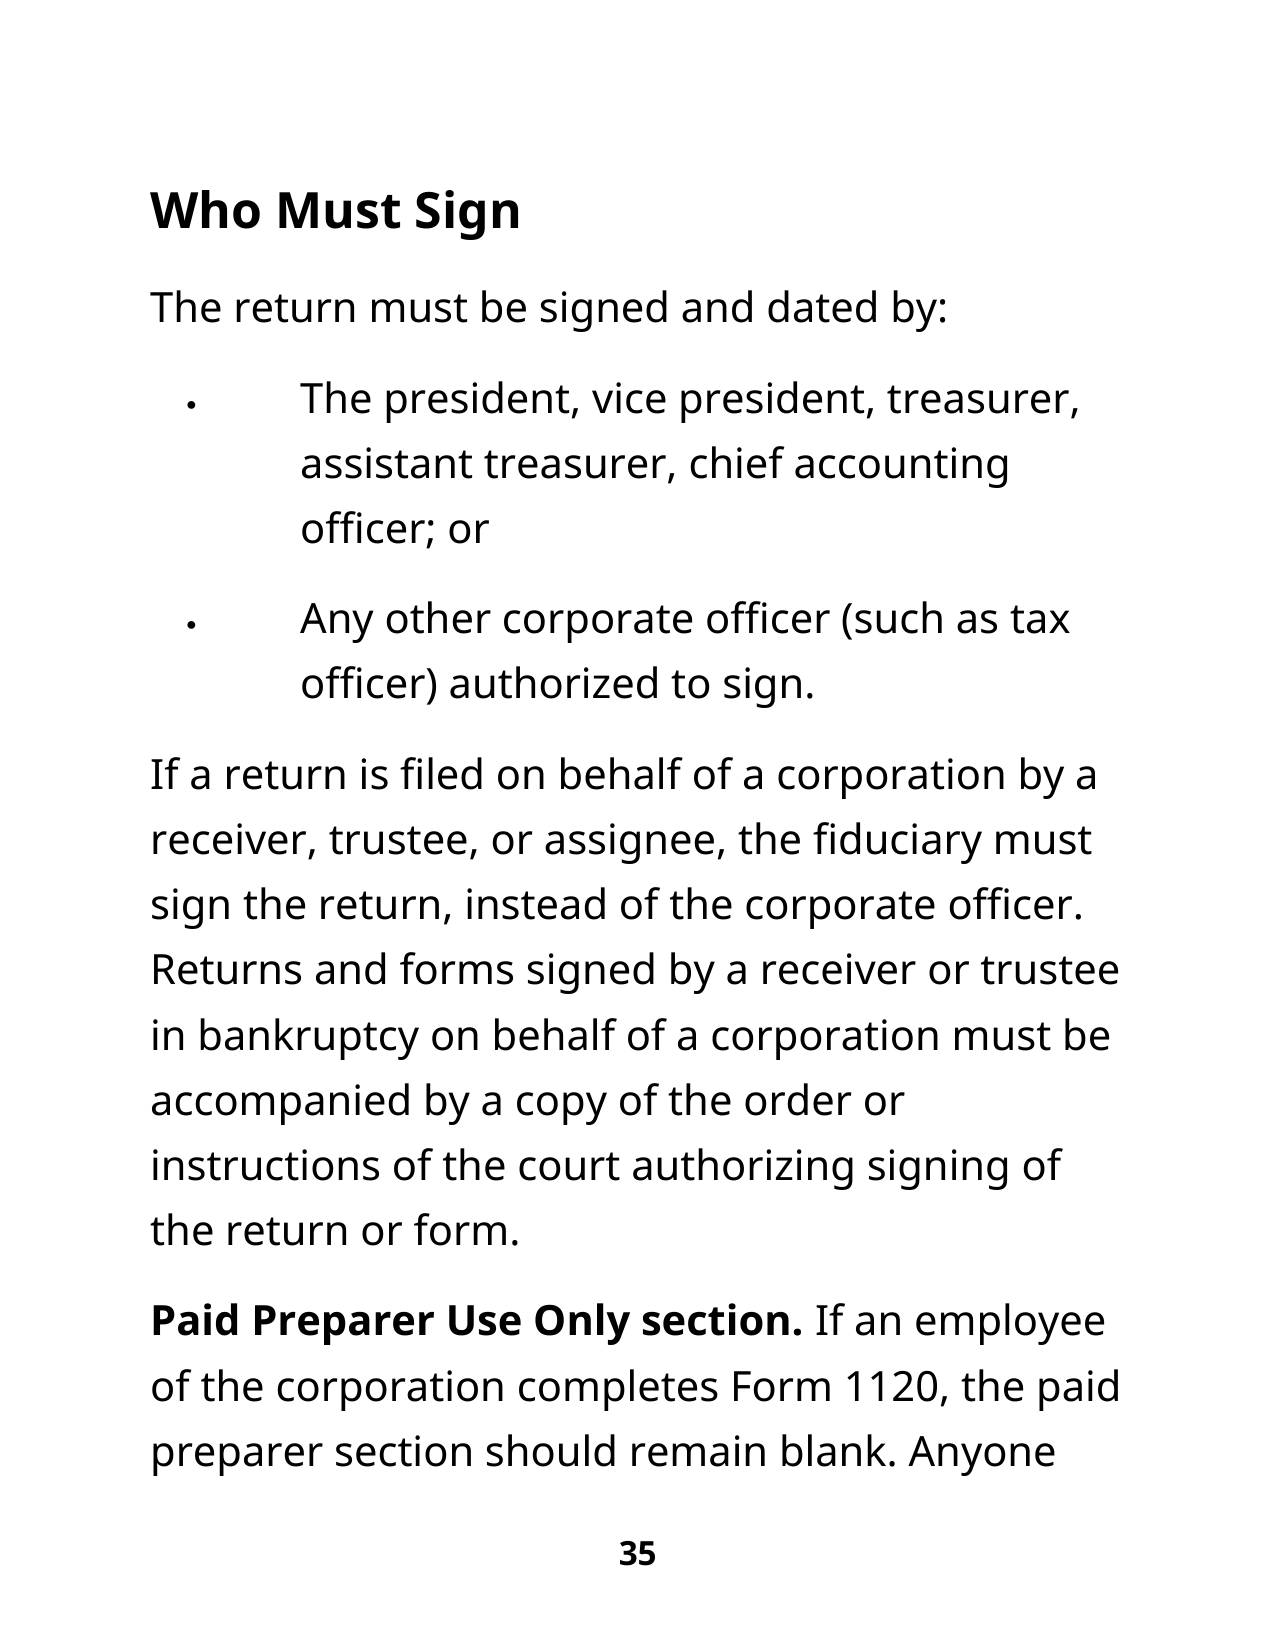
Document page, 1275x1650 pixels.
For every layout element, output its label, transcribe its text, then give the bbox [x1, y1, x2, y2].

text If a return is filed on behalf of a corporation by a receiver, trustee, or assignee, the fiduciary must sign the return, instead of the corporate officer. Returns and forms signed by a receiver or trustee in bankruptcy on behalf of a corporation must be accompanied by a copy of the order or instructions of the court authorizing signing of the return or form. [150, 744, 1125, 1258]
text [150, 1291, 1125, 1478]
text The president, vice president, treasurer, assistant treasurer, chief accounting officer; or [187, 368, 1125, 556]
text Any other corporate officer (such as tax officer) authorized to sign. [187, 589, 1125, 711]
text The return must be signed and dated by: [150, 278, 1125, 335]
subtitle Who Must Sign [150, 175, 1125, 243]
